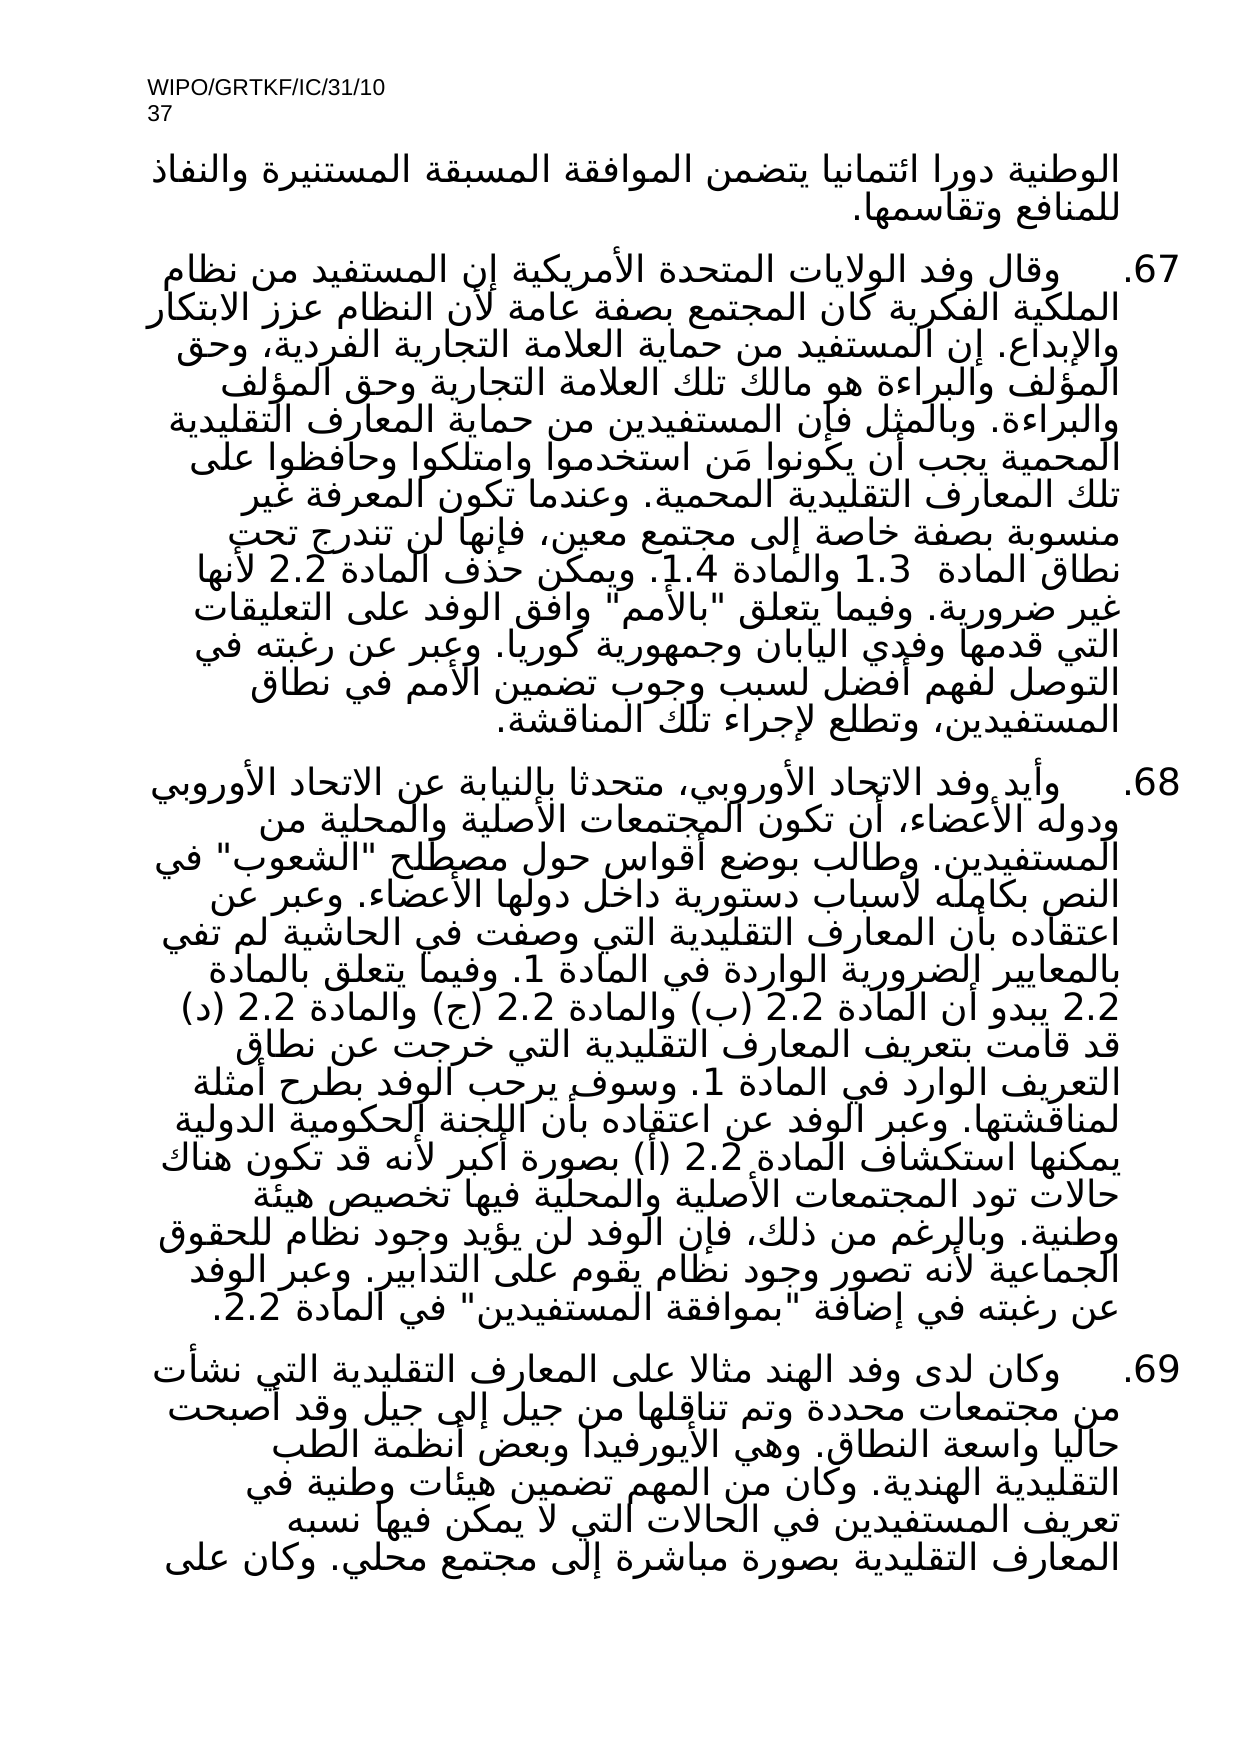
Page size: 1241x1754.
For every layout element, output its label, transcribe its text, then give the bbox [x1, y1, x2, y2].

text وقال وفد الولايات المتحدة الأمريكية إن المستفيد من نظام الملكية الفكرية كان المجتمع بصفة عامة لأن النظام عزز الابتكار والإبداع. إن المستفيد من حماية العلامة التجارية الفردية، وحق المؤلف والبراءة هو مالك تلك العلامة التجارية وحق المؤلف والبراءة. وبالمثل فإن المستفيدين من حماية المعارف التقليدية المحمية يجب أن يكونوا مَن استخدموا وامتلكوا وحافظوا على تلك المعارف التقليدية المحمية. وعندما تكون المعرفة غير منسوبة بصفة خاصة إلى مجتمع معين، فإنها لن تندرج تحت نطاق المادة 1.3 والمادة 1.4. ويمكن حذف المادة 2.2 لأنها غير ضرورية. وفيما يتعلق "بالأمم" وافق الوفد على التعليقات التي قدمها وفدي اليابان وجمهورية كوريا. وعبر عن رغبته في التوصل لفهم أفضل لسبب وجوب تضمين الأمم في نطاق المستفيدين، وتطلع لإجراء تلك المناقشة. [147, 253, 1122, 740]
text وأيد وفد الاتحاد الأوروبي، متحدثا بالنيابة عن الاتحاد الأوروبي ودوله الأعضاء، أن تكون المجتمعات الأصلية والمحلية من المستفيدين. وطالب بوضع أقواس حول مصطلح "الشعوب" في النص بكامله لأسباب دستورية داخل دولها الأعضاء. وعبر عن اعتقاده بأن المعارف التقليدية التي وصفت في الحاشية لم تفي بالمعايير الضرورية الواردة في المادة 1. وفيما يتعلق بالمادة 2.2 يبدو أن المادة 2.2 (ب) والمادة 2.2 (ج) والمادة 2.2 (د) قد قامت بتعريف المعارف التقليدية التي خرجت عن نطاق التعريف الوارد في المادة 1. وسوف يرحب الوفد بطرح أمثلة لمناقشتها. وعبر الوفد عن اعتقاده بأن اللجنة الحكومية الدولية يمكنها استكشاف المادة 2.2 (أ) بصورة أكبر لأنه قد تكون هناك حالات تود المجتمعات الأصلية والمحلية فيها تخصيص هيئة وطنية. وبالرغم من ذلك، فإن الوفد لن يؤيد وجود نظام للحقوق الجماعية لأنه تصور وجود نظام يقوم على التدابير. وعبر الوفد عن رغبته في إضافة "بموافقة المستفيدين" في المادة 2.2. [147, 765, 1122, 1328]
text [147, 1353, 1122, 1578]
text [147, 153, 1122, 228]
